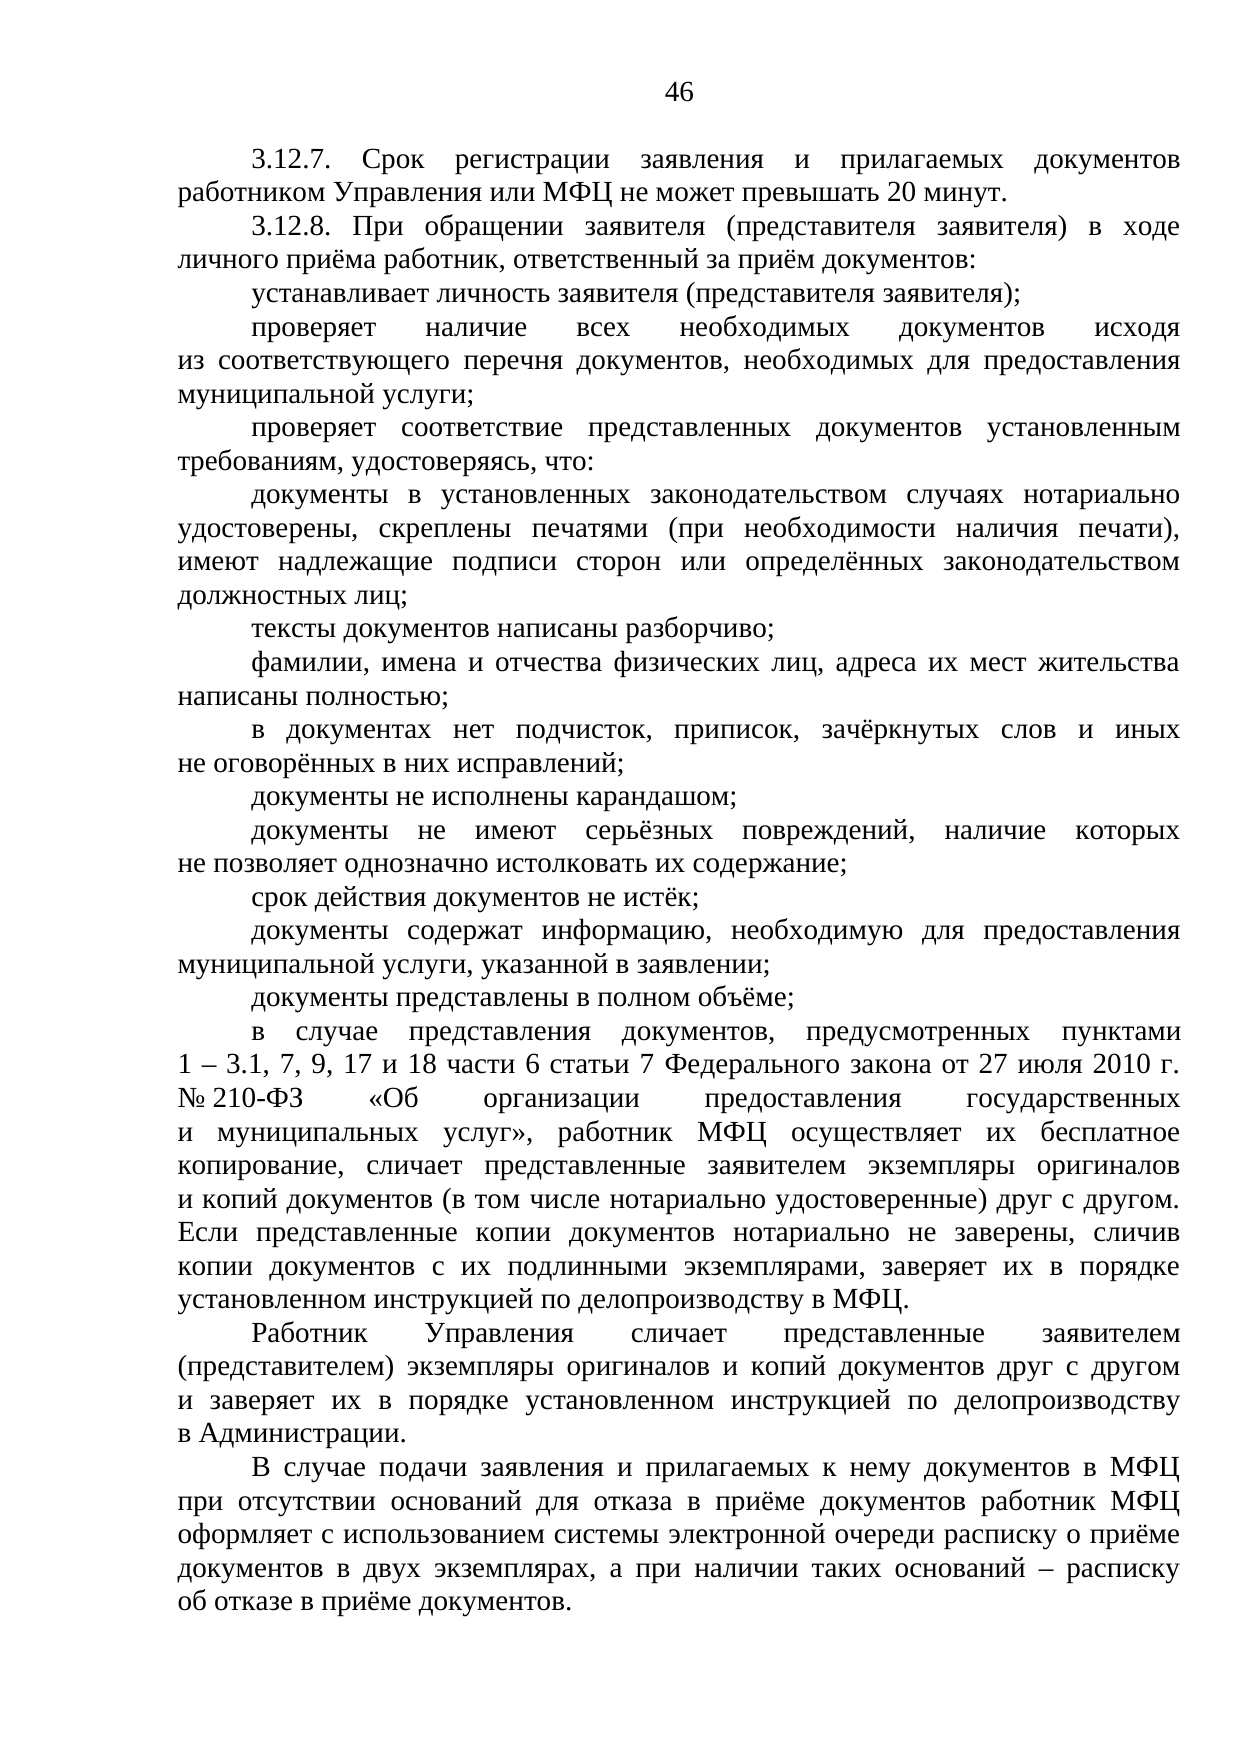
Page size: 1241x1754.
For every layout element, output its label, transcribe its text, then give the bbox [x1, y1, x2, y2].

text фамилии, имена и отчества физических лиц, адреса их мест жительства написаны полностью; [177, 644, 1181, 711]
text 3.12.7. Срок регистрации заявления и прилагаемых документов работником Управления или МФЦ не может превышать 20 минут. [177, 141, 1181, 208]
text документы представлены в полном объёме; [177, 979, 1181, 1013]
text В случае подачи заявления и прилагаемых к нему документов в МФЦ при отсутствии оснований для отказа в приёме документов работник МФЦ оформляет с использованием системы электронной очереди расписку о приёме документов в двух экземплярах, а при наличии таких оснований – расписку об отказе в приёме документов. [177, 1449, 1181, 1617]
text в случае представления документов, предусмотренных пунктами 1 – 3.1, 7, 9, 17 и 18 части 6 статьи 7 Федерального закона от 27 июля 2010 г. № 210-ФЗ «Об организации предоставления государственных и муниципальных услуг», работник МФЦ осуществляет их бесплатное копирование, сличает представленные заявителем экземпляры оригиналов и копий документов (в том числе нотариально удостоверенные) друг с другом. Если представленные копии документов нотариально не заверены, сличив копии документов с их подлинными экземплярами, заверяет их в порядке установленном инструкцией по делопроизводству в МФЦ. [177, 1013, 1181, 1315]
text проверяет наличие всех необходимых документов исходя из соответствующего перечня документов, необходимых для предоставления муниципальной услуги; [177, 309, 1181, 409]
text Работник Управления сличает представленные заявителем (представителем) экземпляры оригиналов и копий документов друг с другом и заверяет их в порядке установленном инструкцией по делопроизводству в Администрации. [177, 1315, 1181, 1449]
text срок действия документов не истёк; [177, 879, 1181, 912]
text документы в установленных законодательством случаях нотариально удостоверены, скреплены печатями (при необходимости наличия печати), имеют надлежащие подписи сторон или определённых законодательством должностных лиц; [177, 476, 1181, 611]
text в документах нет подчисток, приписок, зачёркнутых слов и иных не оговорённых в них исправлений; [177, 711, 1181, 778]
text документы содержат информацию, необходимую для предоставления муниципальной услуги, указанной в заявлении; [177, 912, 1181, 979]
text документы не исполнены карандашом; [177, 778, 1181, 812]
text документы не имеют серьёзных повреждений, наличие которых не позволяет однозначно истолковать их содержание; [177, 812, 1181, 879]
text проверяет соответствие представленных документов установленным требованиям, удостоверяясь, что: [177, 409, 1181, 476]
text тексты документов написаны разборчиво; [177, 611, 1181, 644]
text устанавливает личность заявителя (представителя заявителя); [177, 275, 1181, 309]
text 3.12.8. При обращении заявителя (представителя заявителя) в ходе личного приёма работник, ответственный за приём документов: [177, 208, 1181, 275]
